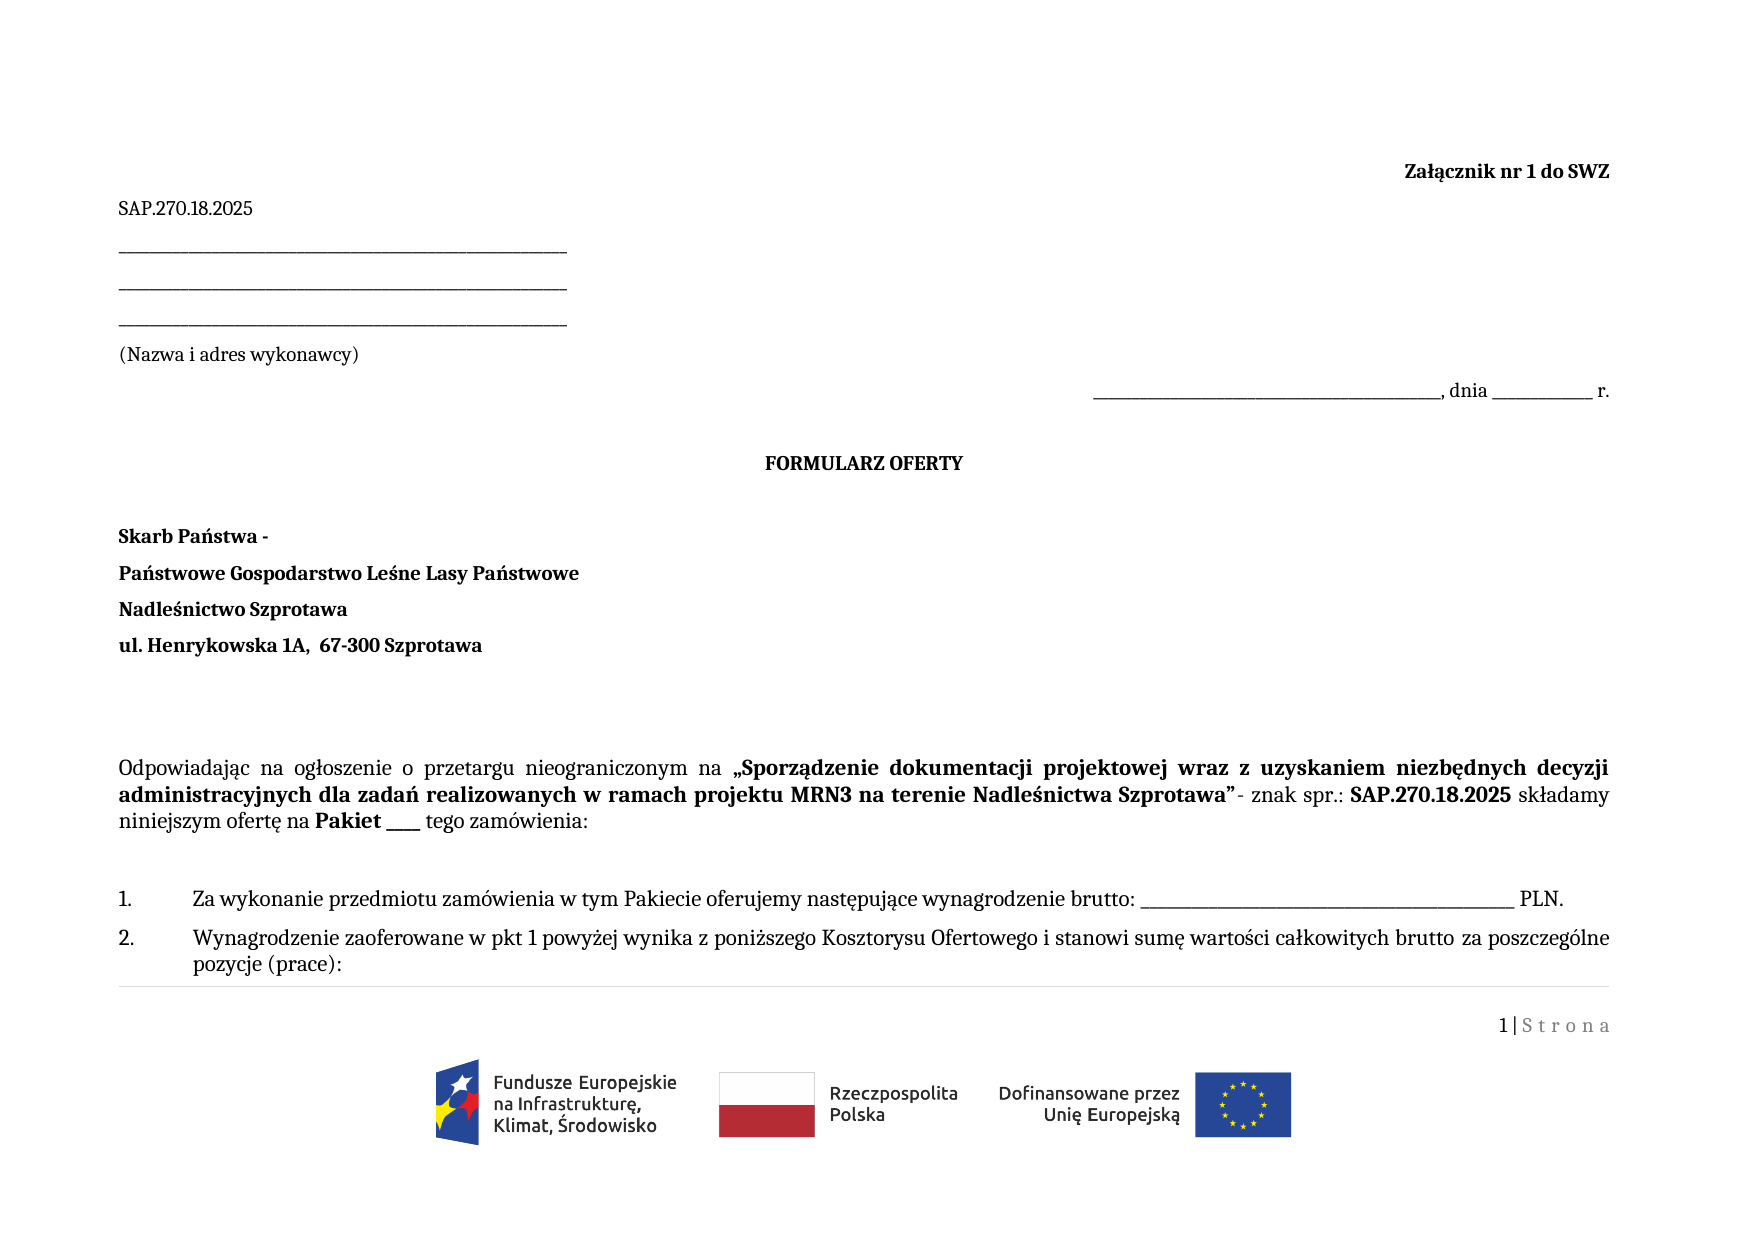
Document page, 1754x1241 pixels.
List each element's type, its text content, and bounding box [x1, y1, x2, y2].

text (Nazwa i adres wykonawcy) [119, 342, 1609, 366]
text ul. Henrykowska 1A, 67-300 Szprotawa [119, 634, 1609, 658]
text 2. Wynagrodzenie zaoferowane w pkt 1 powyżej wynika z poniższego Kosztorysu Ofertowego i stanowi sumę wartości całkowitych brutto za poszczególne pozycje (prace): [119, 924, 1609, 977]
text Państwowe Gospodarstwo Leśne Lasy Państwowe [119, 561, 1609, 585]
text __________________________________________________________ [119, 233, 1609, 257]
text __________________________________________________________ [119, 306, 1609, 330]
text Nadleśnictwo Szprotawa [119, 598, 1609, 622]
text __________________________________________________________ [119, 269, 1609, 293]
text SAP.270.18.2025 [119, 197, 1609, 221]
text Skarb Państwa - [119, 525, 1609, 549]
text FORMULARZ OFERTY [119, 452, 1609, 476]
text 1. Za wykonanie przedmiotu zamówienia w tym Pakiecie oferujemy następujące wynagrodzenie brutto: ____________________________________________ PLN. [119, 885, 1609, 912]
text Załącznik nr 1 do SWZ [119, 160, 1609, 184]
text _____________________________________________, dnia _____________ r. [119, 379, 1609, 403]
picture [414, 1037, 1314, 1167]
text Odpowiadając na ogłoszenie o przetargu nieograniczonym na „Sporządzenie dokumentacji projektowej wraz z uzyskaniem niezbędnych decyzji administracyjnych dla zadań realizowanych w ramach projektu MRN3 na terenie Nadleśnictwa Szprotawa”- znak spr.: SAP.270.18.2025 składamy niniejszym ofertę na Pakiet ____ tego zamówienia: [119, 755, 1609, 834]
